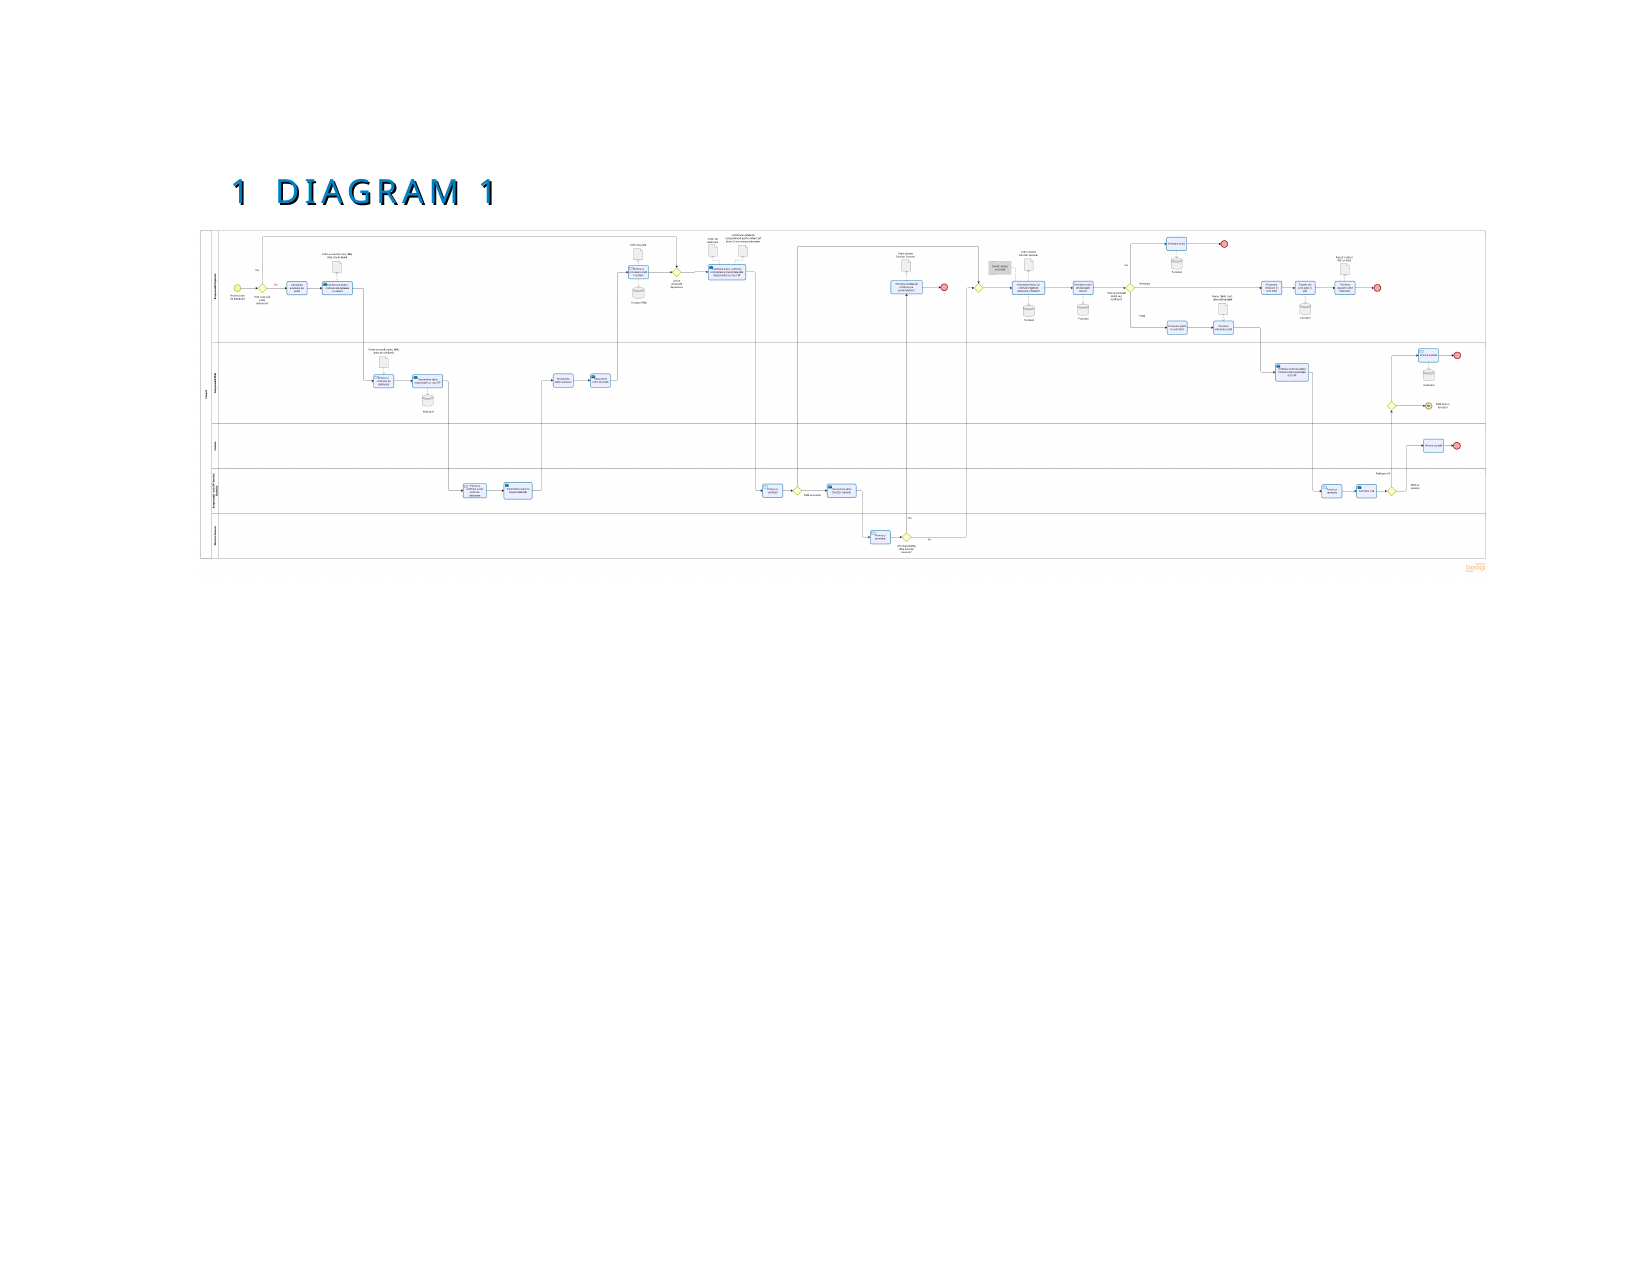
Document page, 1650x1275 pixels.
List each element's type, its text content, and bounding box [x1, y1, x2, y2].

picture [196, 226, 1490, 579]
subtitle Diagram 1 [230, 168, 1473, 214]
